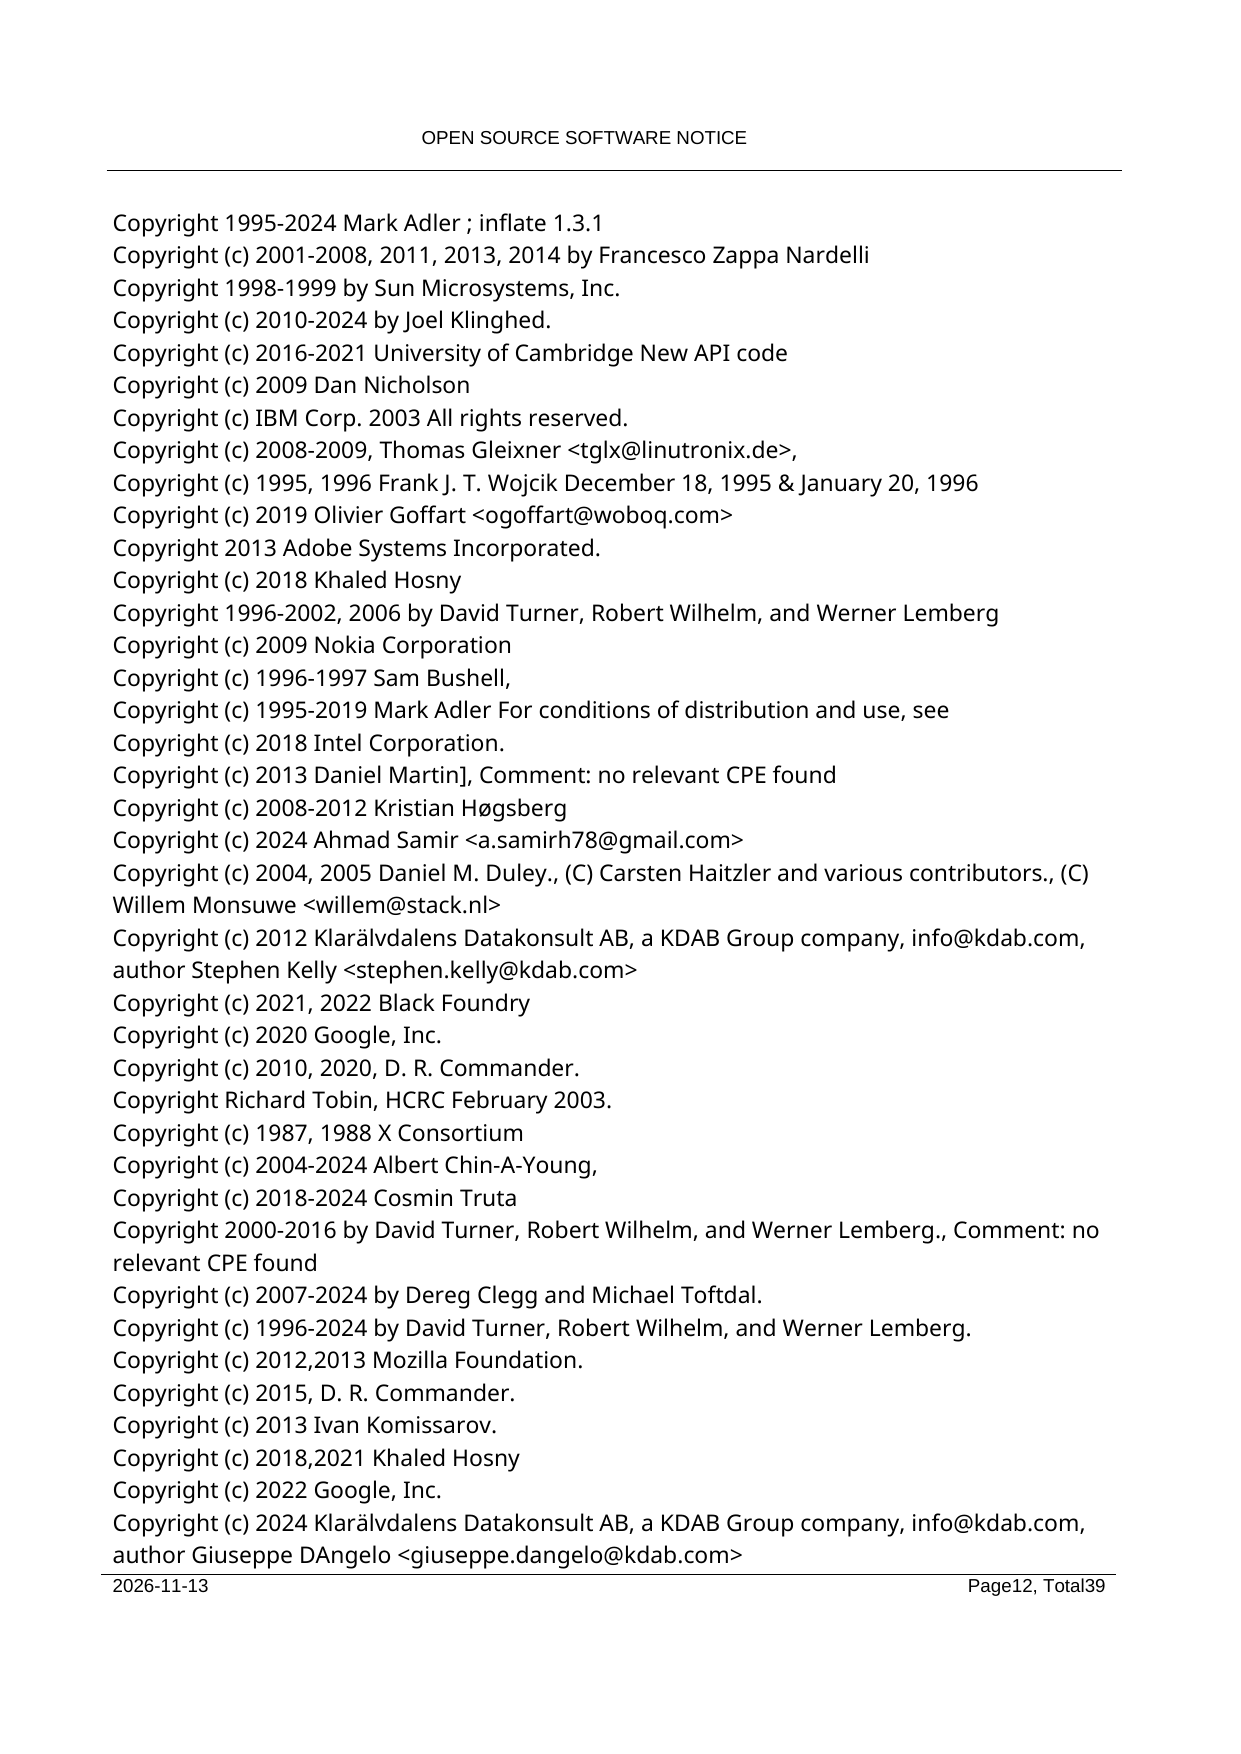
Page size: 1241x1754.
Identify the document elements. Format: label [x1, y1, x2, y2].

text [112, 206, 1128, 1571]
